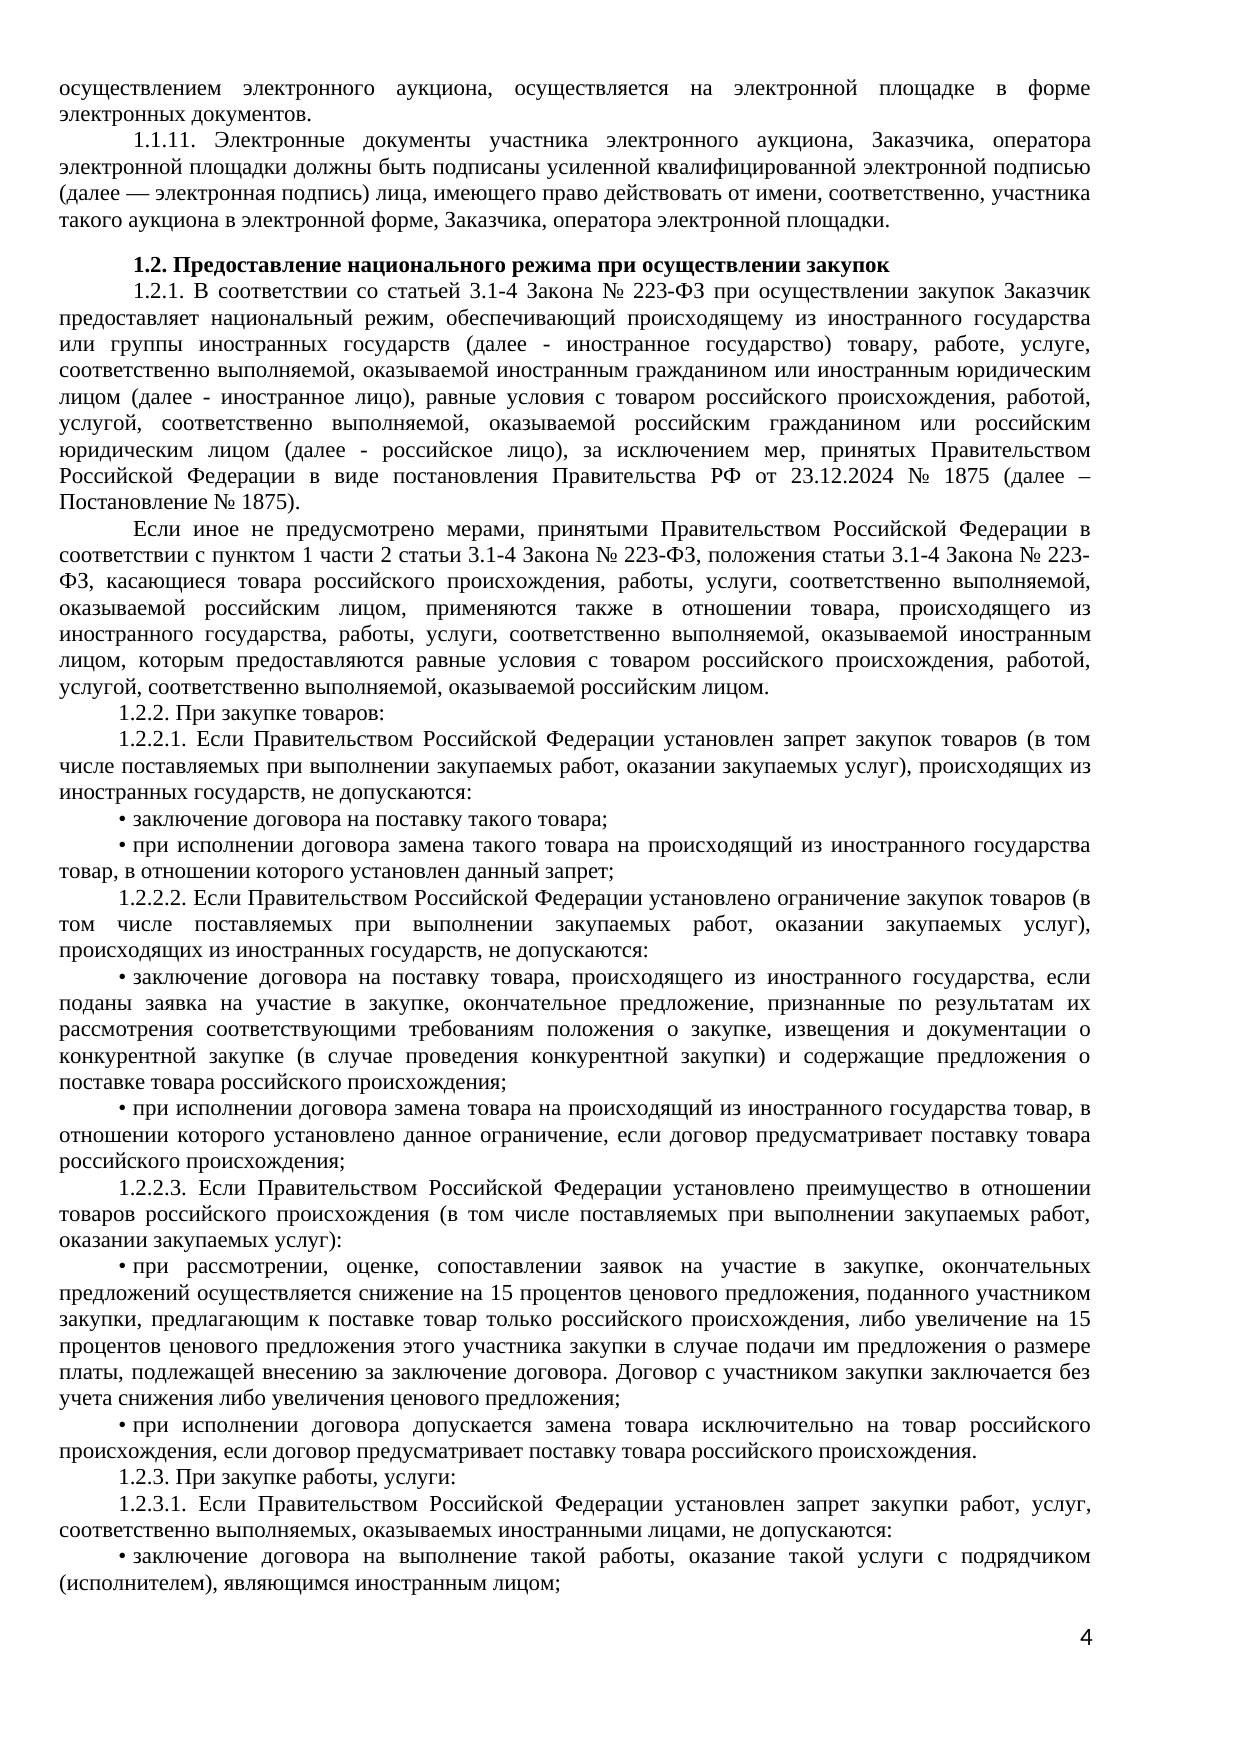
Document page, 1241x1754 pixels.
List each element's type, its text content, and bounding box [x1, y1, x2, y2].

text 1.2.2.2. Если Правительством Российской Федерации установлено ограничение закупок товаров (в том числе поставляемых при выполнении закупаемых работ, оказании закупаемых услуг), происходящих из иностранных государств, не допускаются: [59, 884, 1093, 963]
text 1.2. Предоставление национального режима при осуществлении закупок [59, 251, 1092, 277]
text • при исполнении договора замена такого товара на происходящий из иностранного государства товар, в отношении которого установлен данный запрет; [59, 831, 1093, 884]
text • при рассмотрении, оценке, сопоставлении заявок на участие в закупке, окончательных предложений осуществляется снижение на 15 процентов ценового предложения, поданного участником закупки, предлагающим к поставке товар только российского происхождения, либо увеличение на 15 процентов ценового предложения этого участника закупки в случае подачи им предложения о размере платы, подлежащей внесению за заключение договора. Договор с участником закупки заключается без учета снижения либо увеличения ценового предложения; [59, 1253, 1093, 1411]
text 1.2.3.1. Если Правительством Российской Федерации установлен запрет закупки работ, услуг, соответственно выполняемых, оказываемых иностранными лицами, не допускаются: [59, 1490, 1093, 1542]
text 1.2.2.3. Если Правительством Российской Федерации установлено преимущество в отношении товаров российского происхождения (в том числе поставляемых при выполнении закупаемых работ, оказании закупаемых услуг): [59, 1173, 1093, 1253]
text • заключение договора на выполнение такой работы, оказание такой услуги с подрядчиком (исполнителем), являющимся иностранным лицом; [59, 1542, 1093, 1595]
text 1.2.2. При закупке товаров: [59, 699, 1093, 726]
text Если иное не предусмотрено мерами, принятыми Правительством Российской Федерации в соответствии с пунктом 1 части 2 статьи 3.1-4 Закона № 223-ФЗ, положения статьи 3.1-4 Закона № 223-ФЗ, касающиеся товара российского происхождения, работы, услуги, соответственно выполняемой, оказываемой российским лицом, применяются также в отношении товара, происходящего из иностранного государства, работы, услуги, соответственно выполняемой, оказываемой иностранным лицом, которым предоставляются равные условия с товаром российского происхождения, работой, услугой, соответственно выполняемой, оказываемой российским лицом. [59, 515, 1093, 699]
text • заключение договора на поставку товара, происходящего из иностранного государства, если поданы заявка на участие в закупке, окончательное предложение, признанные по результатам их рассмотрения соответствующими требованиям положения о закупке, извещения и документации о конкурентной закупке (в случае проведения конкурентной закупки) и содержащие предложения о поставке товара российского происхождения; [59, 963, 1093, 1094]
text • при исполнении договора замена товара на происходящий из иностранного государства товар, в отношении которого установлено данное ограничение, если договор предусматривает поставку товара российского происхождения; [59, 1094, 1093, 1173]
text • при исполнении договора допускается замена товара исключительно на товар российского происхождения, если договор предусматривает поставку товара российского происхождения. [59, 1411, 1093, 1463]
text 1.2.2.1. Если Правительством Российской Федерации установлен запрет закупок товаров (в том числе поставляемых при выполнении закупаемых работ, оказании закупаемых услуг), происходящих из иностранных государств, не допускаются: [59, 726, 1093, 804]
text • заключение договора на поставку такого товара; [59, 804, 1093, 831]
text 1.1.11. Электронные документы участника электронного аукциона, Заказчика, оператора электронной площадки должны быть подписаны усиленной квалифицированной электронной подписью (далее — электронная подпись) лица, имеющего право действовать от имени, соответственно, участника такого аукциона в электронной форме, Заказчика, оператора электронной площадки. [59, 127, 1092, 232]
text 1.2.1. В соответствии со статьей 3.1-4 Закона № 223-ФЗ при осуществлении закупок Заказчик предоставляет национальный режим, обеспечивающий происходящему из иностранного государства или группы иностранных государств (далее - иностранное государство) товару, работе, услуге, соответственно выполняемой, оказываемой иностранным гражданином или иностранным юридическим лицом (далее - иностранное лицо), равные условия с товаром российского происхождения, работой, услугой, соответственно выполняемой, оказываемой российским гражданином или российским юридическим лицом (далее - российское лицо), за исключением мер, принятых Правительством Российской Федерации в виде постановления Правительства РФ от 23.12.2024 № 1875 (далее – Постановление № 1875). [59, 277, 1093, 515]
text 1.2.3. При закупке работы, услуги: [59, 1463, 1093, 1490]
